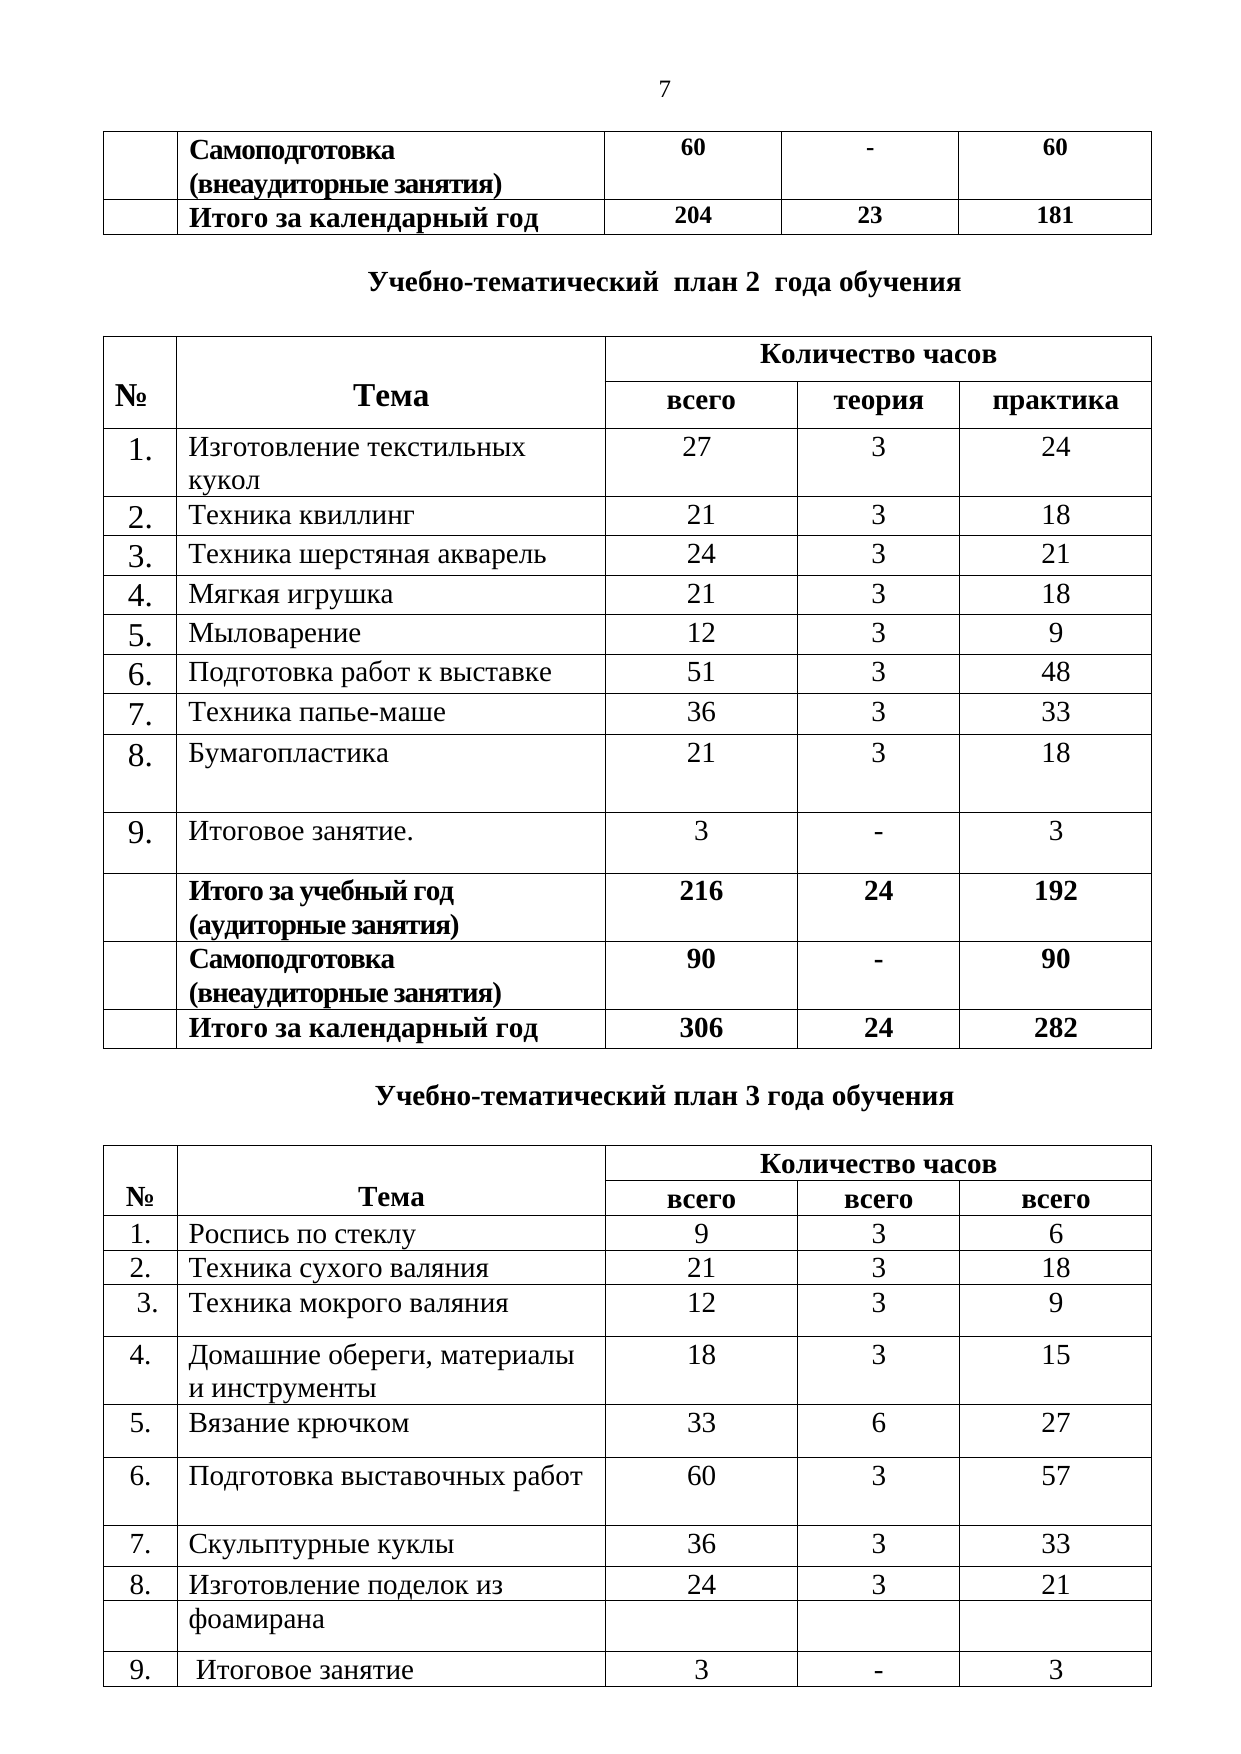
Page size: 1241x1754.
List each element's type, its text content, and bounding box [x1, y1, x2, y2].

table_cell 3 [798, 1526, 959, 1566]
table_cell 6. [104, 655, 176, 693]
table_header № [104, 1146, 177, 1215]
table_cell 3 [606, 813, 797, 872]
table_cell 21 [606, 735, 797, 812]
table_cell теория [798, 382, 959, 428]
table_cell - [782, 132, 958, 199]
table_cell Роспись по стеклу [178, 1216, 605, 1249]
table_cell 3 [798, 1458, 959, 1525]
table_cell 21 [960, 1567, 1151, 1600]
table_cell 9. [104, 1652, 177, 1686]
table_cell 57 [960, 1458, 1151, 1525]
table_cell Техника папье-маше [177, 694, 605, 734]
table_cell 6 [960, 1216, 1151, 1249]
table_cell 3. [104, 1285, 177, 1336]
table_cell 9 [960, 1285, 1151, 1336]
text Учебно-тематический план 2 года обучения [177, 264, 1152, 297]
table_cell Подготовка работ к выставке [177, 655, 605, 693]
table_cell 60 [959, 132, 1151, 199]
table_cell 3 [798, 655, 959, 693]
table_cell 4. [104, 1337, 177, 1404]
table_cell Подготовка выставочных работ [178, 1458, 605, 1525]
table_cell 48 [960, 655, 1151, 693]
table_cell Техника шерстяная акварель [177, 536, 605, 575]
table_cell Самоподготовка (внеаудиторные занятия) [178, 132, 604, 199]
table_cell 3 [798, 1285, 959, 1336]
table_cell 3 [798, 1337, 959, 1404]
table_cell 3 [798, 694, 959, 734]
table_cell Бумагопластика [177, 735, 605, 812]
table_header Количество часов [606, 337, 1151, 381]
table_cell 27 [960, 1405, 1151, 1457]
table_cell 7. [104, 694, 176, 734]
table_header Количество часов [606, 1146, 1151, 1180]
table_cell [960, 1601, 1151, 1651]
table_cell 6. [104, 1458, 177, 1525]
table_cell Домашние обереги, материалы и инструменты [178, 1337, 605, 1404]
table_cell 24 [606, 1567, 797, 1600]
table_cell 3 [798, 497, 959, 535]
table_cell 18 [606, 1337, 797, 1404]
table_cell фоамирана [178, 1601, 605, 1651]
table_cell [606, 1601, 797, 1651]
table_cell Изготовление поделок из [178, 1567, 605, 1600]
table_cell всего [798, 1181, 959, 1215]
table_cell [104, 942, 176, 1009]
table_cell 3 [798, 429, 959, 496]
table_cell практика [960, 382, 1151, 428]
table_cell 90 [606, 942, 797, 1009]
table_cell 36 [606, 1526, 797, 1566]
table_cell Вязание крючком [178, 1405, 605, 1457]
table_cell всего [960, 1181, 1151, 1215]
table_cell 2. [104, 1251, 177, 1284]
table_cell 27 [606, 429, 797, 496]
table_cell 7. [104, 1526, 177, 1566]
table_cell 18 [960, 735, 1151, 812]
table_cell Изготовление текстильных кукол [177, 429, 605, 496]
table_cell 3 [960, 813, 1151, 872]
table_cell 204 [605, 200, 781, 234]
table_cell 21 [606, 1251, 797, 1284]
table_cell 21 [606, 576, 797, 614]
table_cell 3 [798, 1251, 959, 1284]
table_cell Техника квиллинг [177, 497, 605, 535]
table_cell 21 [960, 536, 1151, 575]
table_cell [104, 1010, 176, 1048]
table_cell [798, 1601, 959, 1651]
table_cell 3 [798, 536, 959, 575]
table_cell 15 [960, 1337, 1151, 1404]
table_cell 9. [104, 813, 176, 872]
table_cell 24 [798, 1010, 959, 1048]
table_cell 9 [960, 615, 1151, 653]
table_cell Итого за календарный год [177, 1010, 605, 1048]
table_cell 306 [606, 1010, 797, 1048]
table_cell 181 [959, 200, 1151, 234]
table_cell [104, 874, 176, 941]
table_cell Скульптурные куклы [178, 1526, 605, 1566]
table_cell Итоговое занятие [178, 1652, 605, 1686]
table_cell 12 [606, 1285, 797, 1336]
table_cell 23 [782, 200, 958, 234]
table_cell [104, 132, 177, 199]
table_cell 3 [798, 735, 959, 812]
table_cell 2. [104, 497, 176, 535]
table_cell 18 [960, 497, 1151, 535]
table_cell Итого за учебный год (аудиторные занятия) [177, 874, 605, 941]
table_cell 3 [798, 576, 959, 614]
table_cell 3 [798, 615, 959, 653]
table_cell всего [606, 1181, 797, 1215]
table_cell Итоговое занятие. [177, 813, 605, 872]
table_header Тема [178, 1146, 605, 1215]
table_cell 3 [960, 1652, 1151, 1686]
table_cell 192 [960, 874, 1151, 941]
table_header Тема [177, 337, 605, 428]
table_cell Техника сухого валяния [178, 1251, 605, 1284]
table_cell 8. [104, 735, 176, 812]
table_cell 4. [104, 576, 176, 614]
table_cell всего [606, 382, 797, 428]
table_cell - [798, 813, 959, 872]
table_cell 33 [960, 694, 1151, 734]
table_cell Мыловарение [177, 615, 605, 653]
table_cell Техника мокрого валяния [178, 1285, 605, 1336]
table_cell 18 [960, 576, 1151, 614]
table_cell 3 [798, 1567, 959, 1600]
table_cell - [798, 942, 959, 1009]
table_cell 24 [606, 536, 797, 575]
table_cell - [798, 1652, 959, 1686]
table_cell Самоподготовка (внеаудиторные занятия) [177, 942, 605, 1009]
table_cell 90 [960, 942, 1151, 1009]
table_header № [104, 337, 176, 428]
table_cell 5. [104, 615, 176, 653]
table_cell 6 [798, 1405, 959, 1457]
table_cell 3 [606, 1652, 797, 1686]
table_cell Мягкая игрушка [177, 576, 605, 614]
table_cell 1. [104, 429, 176, 496]
text Учебно-тематический план 3 года обучения [177, 1078, 1152, 1111]
table_cell 60 [605, 132, 781, 199]
table_cell 51 [606, 655, 797, 693]
table_cell 216 [606, 874, 797, 941]
table_cell Итого за календарный год [178, 200, 604, 234]
table_cell 9 [606, 1216, 797, 1249]
table_cell 5. [104, 1405, 177, 1457]
table_cell 3. [104, 536, 176, 575]
table_cell 21 [606, 497, 797, 535]
table_cell 36 [606, 694, 797, 734]
table_cell 33 [606, 1405, 797, 1457]
table_cell 3 [798, 1216, 959, 1249]
table_cell 12 [606, 615, 797, 653]
table_cell 24 [960, 429, 1151, 496]
table_cell [104, 1601, 177, 1651]
table_cell 33 [960, 1526, 1151, 1566]
table_cell 1. [104, 1216, 177, 1249]
table_cell [104, 200, 177, 234]
table_cell 18 [960, 1251, 1151, 1284]
table_cell 60 [606, 1458, 797, 1525]
table_cell 24 [798, 874, 959, 941]
table_cell 8. [104, 1567, 177, 1600]
table_cell 282 [960, 1010, 1151, 1048]
